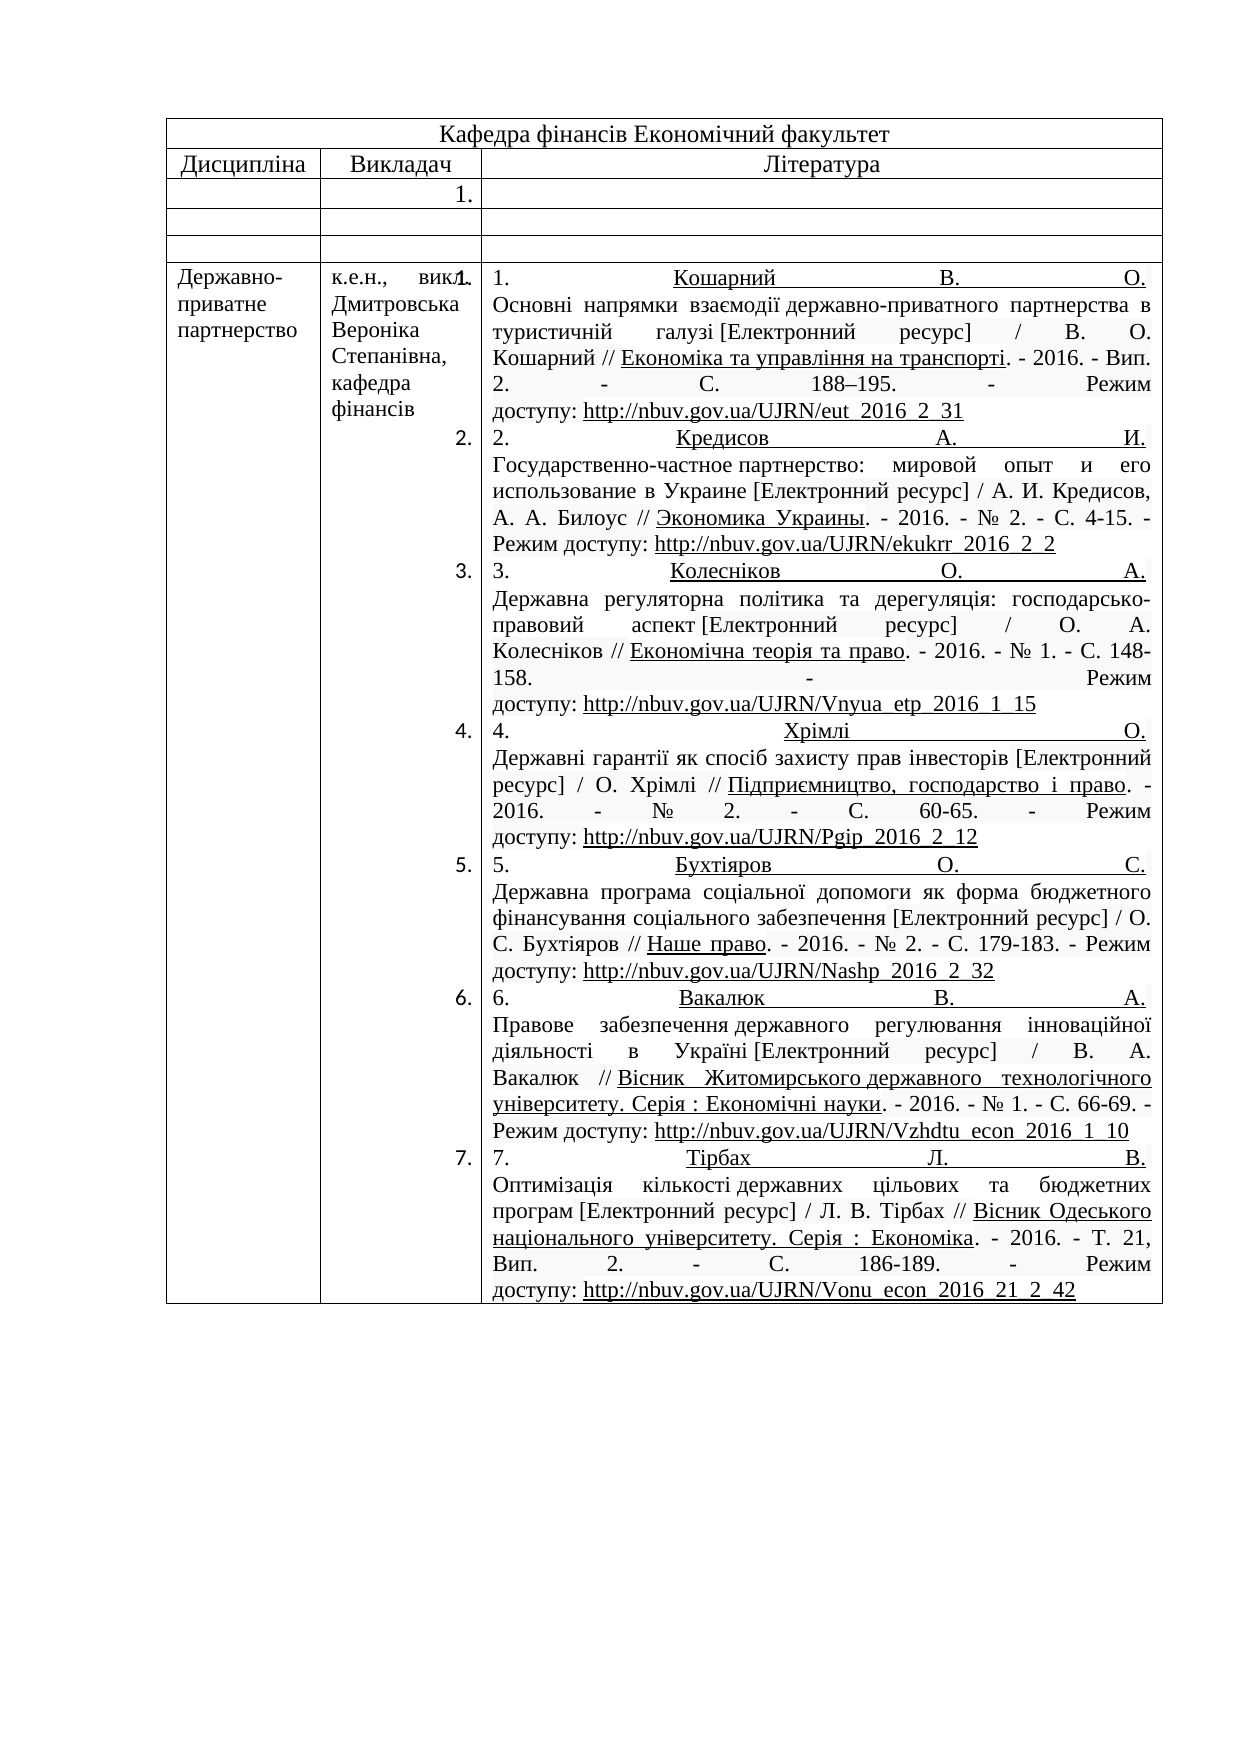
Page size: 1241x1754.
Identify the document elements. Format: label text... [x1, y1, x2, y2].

table_cell [167, 209, 320, 235]
table_header Кафедра фінансів Економічний факультет [167, 119, 1162, 148]
table_cell к.е.н., викл. Дмитровська Вероніка Степанівна, кафедра фінансів [321, 263, 481, 1303]
table_cell [167, 179, 320, 207]
table_cell [321, 236, 481, 262]
table_cell [321, 179, 481, 207]
table_cell 1. Кошарний В. О. Основні напрямки взаємодії державно-приватного партнерства в туристичній галузі [Електронний ресурс] / В. О. Кошарний // Економіка та управління на транспорті. - 2016. - Вип. 2. - С. 188–195. - Режим доступу: http://nbuv.gov.ua/UJRN/eut_2016_2_31 2. Кредисов А. И. Государственно-частное партнерство: мировой опыт и его использование в Украине [Електронний ресурс] / А. И. Кредисов, А. А. Билоус // Экономика Украины. - 2016. - № 2. - С. 4-15. - Режим доступу: http://nbuv.gov.ua/UJRN/ekukrr_2016_2_2 3. Колесніков О. А. Державна регуляторна політика та дерегуляція: господарсько-правовий аспект [Електронний ресурс] / О. А. Колесніков // Економічна теорія та право. - 2016. - № 1. - С. 148-158. - Режим доступу: http://nbuv.gov.ua/UJRN/Vnyua_etp_2016_1_15 4. Хрімлі О. Державні гарантії як спосіб захисту прав інвесторів [Електронний ресурс] / О. Хрімлі // Підприємництво, господарство і право. - 2016. - № 2. - С. 60-65. - Режим доступу: http://nbuv.gov.ua/UJRN/Pgip_2016_2_12 5. Бухтіяров О. С. Державна програма соціальної допомоги як форма бюджетного фінансування соціального забезпечення [Електронний ресурс] / О. С. Бухтіяров // Наше право. - 2016. - № 2. - С. 179-183. - Режим доступу: http://nbuv.gov.ua/UJRN/Nashp_2016_2_32 6. Вакалюк В. А. Правове забезпечення державного регулювання інноваційної діяльності в Україні [Електронний ресурс] / В. А. Вакалюк // Вісник Житомирського державного технологічного університету. Серія : Економічні науки. - 2016. - № 1. - С. 66-69. - Режим доступу: http://nbuv.gov.ua/UJRN/Vzhdtu_econ_2016_1_10 7. Тірбах Л. В. Оптимізація кількості державних цільових та бюджетних програм [Електронний ресурс] / Л. В. Тірбах // Вісник Одеського національного університету. Серія : Економіка. - 2016. - Т. 21, Вип. 2. - С. 186-189. - Режим доступу: http://nbuv.gov.ua/UJRN/Vonu_econ_2016_21_2_42 [482, 263, 1162, 1303]
table_cell Література [482, 149, 1162, 178]
table_cell [482, 236, 1162, 262]
table_cell Дисципліна [167, 149, 320, 178]
table_cell Державно-приватне партнерство [167, 263, 320, 1303]
table_cell [482, 209, 1162, 235]
table_cell [482, 179, 1162, 207]
table_cell [167, 236, 320, 262]
table_cell Викладач [321, 149, 481, 178]
table_cell [321, 209, 481, 235]
